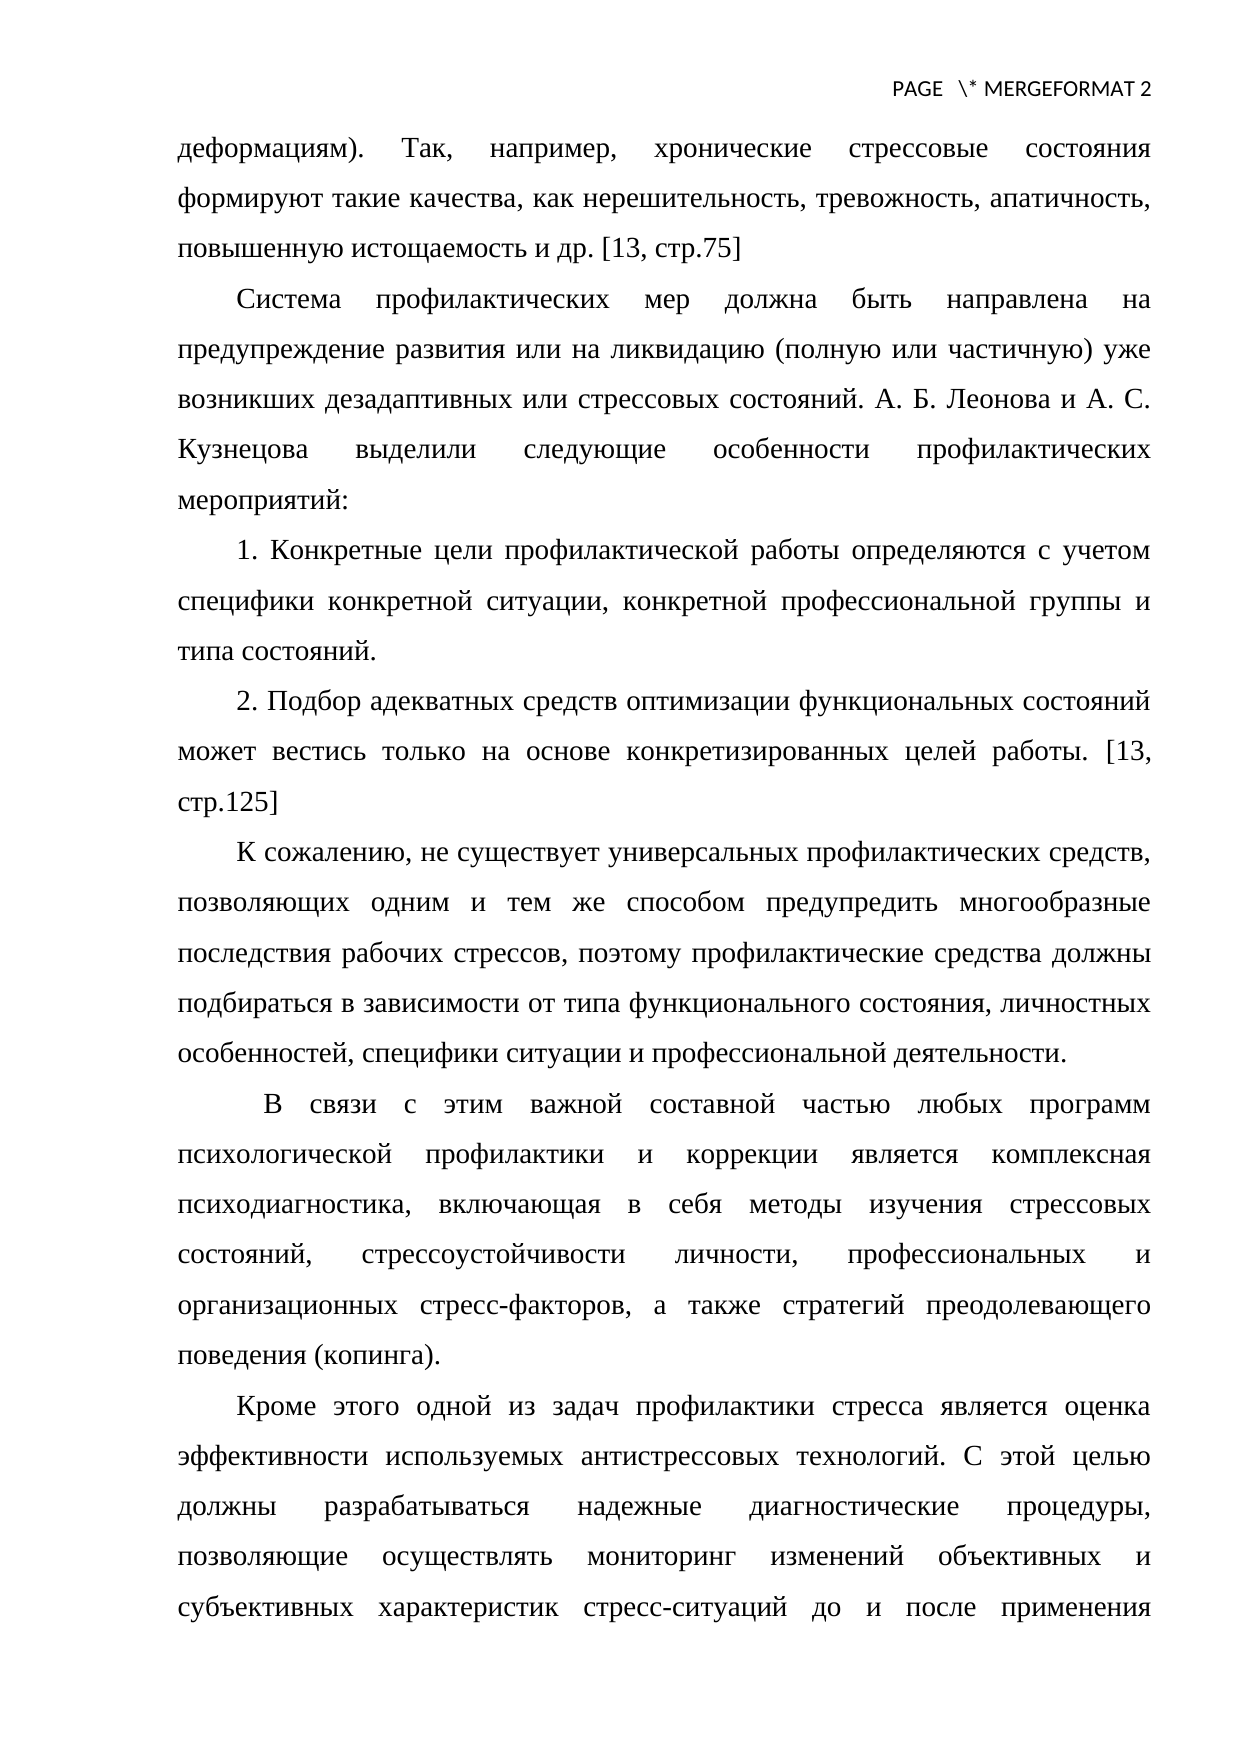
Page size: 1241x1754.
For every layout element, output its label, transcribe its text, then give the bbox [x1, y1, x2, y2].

text В связи с этим важной составной частью любых программ психологической профилактики и коррекции является комплексная психодиагностика, включающая в себя методы изучения стрессовых состояний, стрессоустойчивости личности, профессиональных и организационных стресс-факторов, а также стратегий преодолевающего поведения (копинга). [177, 1086, 1152, 1371]
text 2. Подбор адекватных средств оптимизации функциональных состояний может вестись только на основе конкретизированных целей работы. [13, стр.125] [177, 683, 1152, 817]
text К сожалению, не существует универсальных профилактических средств, позволяющих одним и тем же способом предупредить многообразные последствия рабочих стрессов, поэтому профилактические средства должны подбираться в зависимости от типа функционального состояния, личностных особенностей, специфики ситуации и профессиональной деятельности. [177, 834, 1152, 1069]
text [177, 1388, 1152, 1622]
text 1. Конкретные цели профилактической работы определяются с учетом специфики конкретной ситуации, конкретной профессиональной группы и типа состояний. [177, 532, 1152, 666]
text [177, 130, 1152, 264]
text Система профилактических мер должна быть направлена на предупреждение развития или на ликвидацию (полную или частичную) уже возникших дезадаптивных или стрессовых состояний. А. Б. Леонова и А. С. Кузнецова выделили следующие особенности профилактических мероприятий: [177, 281, 1152, 516]
